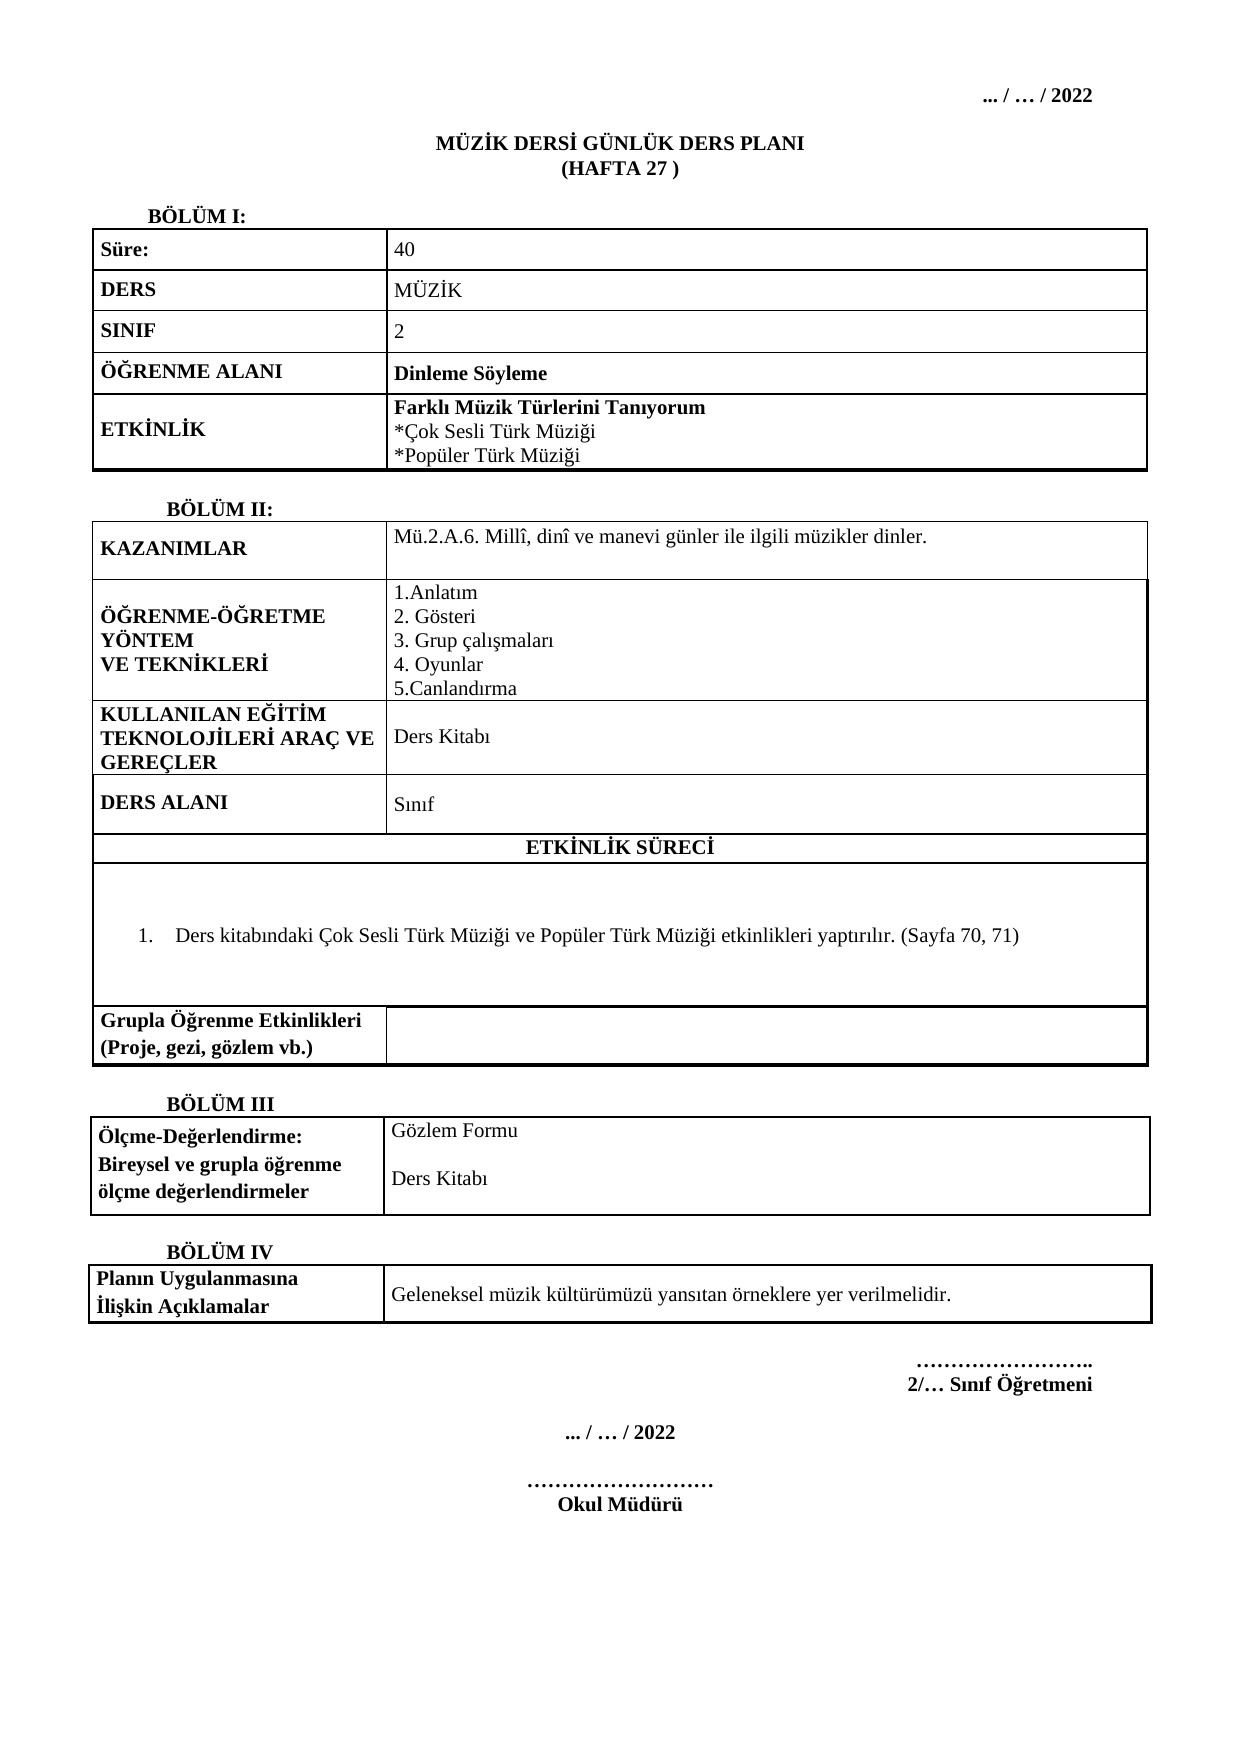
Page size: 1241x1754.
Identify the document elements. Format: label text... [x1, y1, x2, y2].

text ... / … / 2022 [148, 83, 1093, 107]
table_cell MÜZİK [388, 271, 1146, 310]
table_header 40 [388, 230, 1146, 269]
table_cell Farklı Müzik Türlerini Tanıyorum *Çok Sesli Türk Müziği *Popüler Türk Müziği [388, 395, 1146, 468]
text BÖLÜM I: [148, 203, 1093, 228]
table_header Gözlem Formu Ders Kitabı [385, 1118, 1149, 1214]
table_cell 1.Anlatım 2. Gösteri 3. Grup çalışmaları 4. Oyunlar 5.Canlandırma [387, 580, 1146, 700]
subtitle BÖLÜM IV [148, 1240, 1093, 1264]
text ... / … / 2022 [148, 1420, 1093, 1444]
table_cell Dinleme Söyleme [388, 353, 1146, 393]
text MÜZİK DERSİ GÜNLÜK DERS PLANI [148, 131, 1093, 155]
text …………………….. [148, 1347, 1093, 1372]
table_cell Ders kitabındaki Çok Sesli Türk Müziği ve Popüler Türk Müziği etkinlikleri yaptırılır. (Sayfa 70, 71) [94, 864, 1146, 1005]
table_cell ÖĞRENME-ÖĞRETME YÖNTEM VE TEKNİKLERİ [93, 580, 386, 700]
text 2/… Sınıf Öğretmeni [148, 1372, 1093, 1396]
table_cell DERS ALANI [94, 775, 386, 833]
table_cell KULLANILAN EĞİTİM TEKNOLOJİLERİ ARAÇ VE GEREÇLER [93, 701, 386, 774]
table_cell [387, 1008, 1146, 1063]
table_cell DERS [94, 271, 386, 310]
table_cell Grupla Öğrenme Etkinlikleri (Proje, gezi, gözlem vb.) [94, 1007, 386, 1063]
subtitle BÖLÜM III [148, 1091, 1093, 1116]
table_cell 2 [388, 311, 1146, 352]
table_header Süre: [94, 230, 386, 269]
table_cell Ders Kitabı [387, 701, 1146, 774]
table_header Mü.2.A.6. Millî, dinî ve manevi günler ile ilgili müzikler dinler. [387, 522, 1147, 579]
table_cell ETKİNLİK SÜRECİ [94, 835, 1146, 862]
table_cell ÖĞRENME ALANI [94, 353, 386, 393]
table_header KAZANIMLAR [93, 522, 386, 579]
text (HAFTA 27 ) [148, 155, 1093, 179]
table_header Ölçme-Değerlendirme: Bireysel ve grupla öğrenme ölçme değerlendirmeler [92, 1118, 383, 1214]
table_cell ETKİNLİK [94, 395, 386, 468]
table_header Geleneksel müzik kültürümüzü yansıtan örneklere yer verilmelidir. [385, 1266, 1150, 1321]
table_cell Sınıf [387, 775, 1146, 833]
text BÖLÜM II: [148, 496, 1093, 521]
table_header Planın Uygulanmasına İlişkin Açıklamalar [90, 1266, 383, 1321]
text Okul Müdürü [148, 1492, 1093, 1516]
table_cell SINIF [94, 311, 386, 352]
text ……………………… [148, 1468, 1093, 1492]
